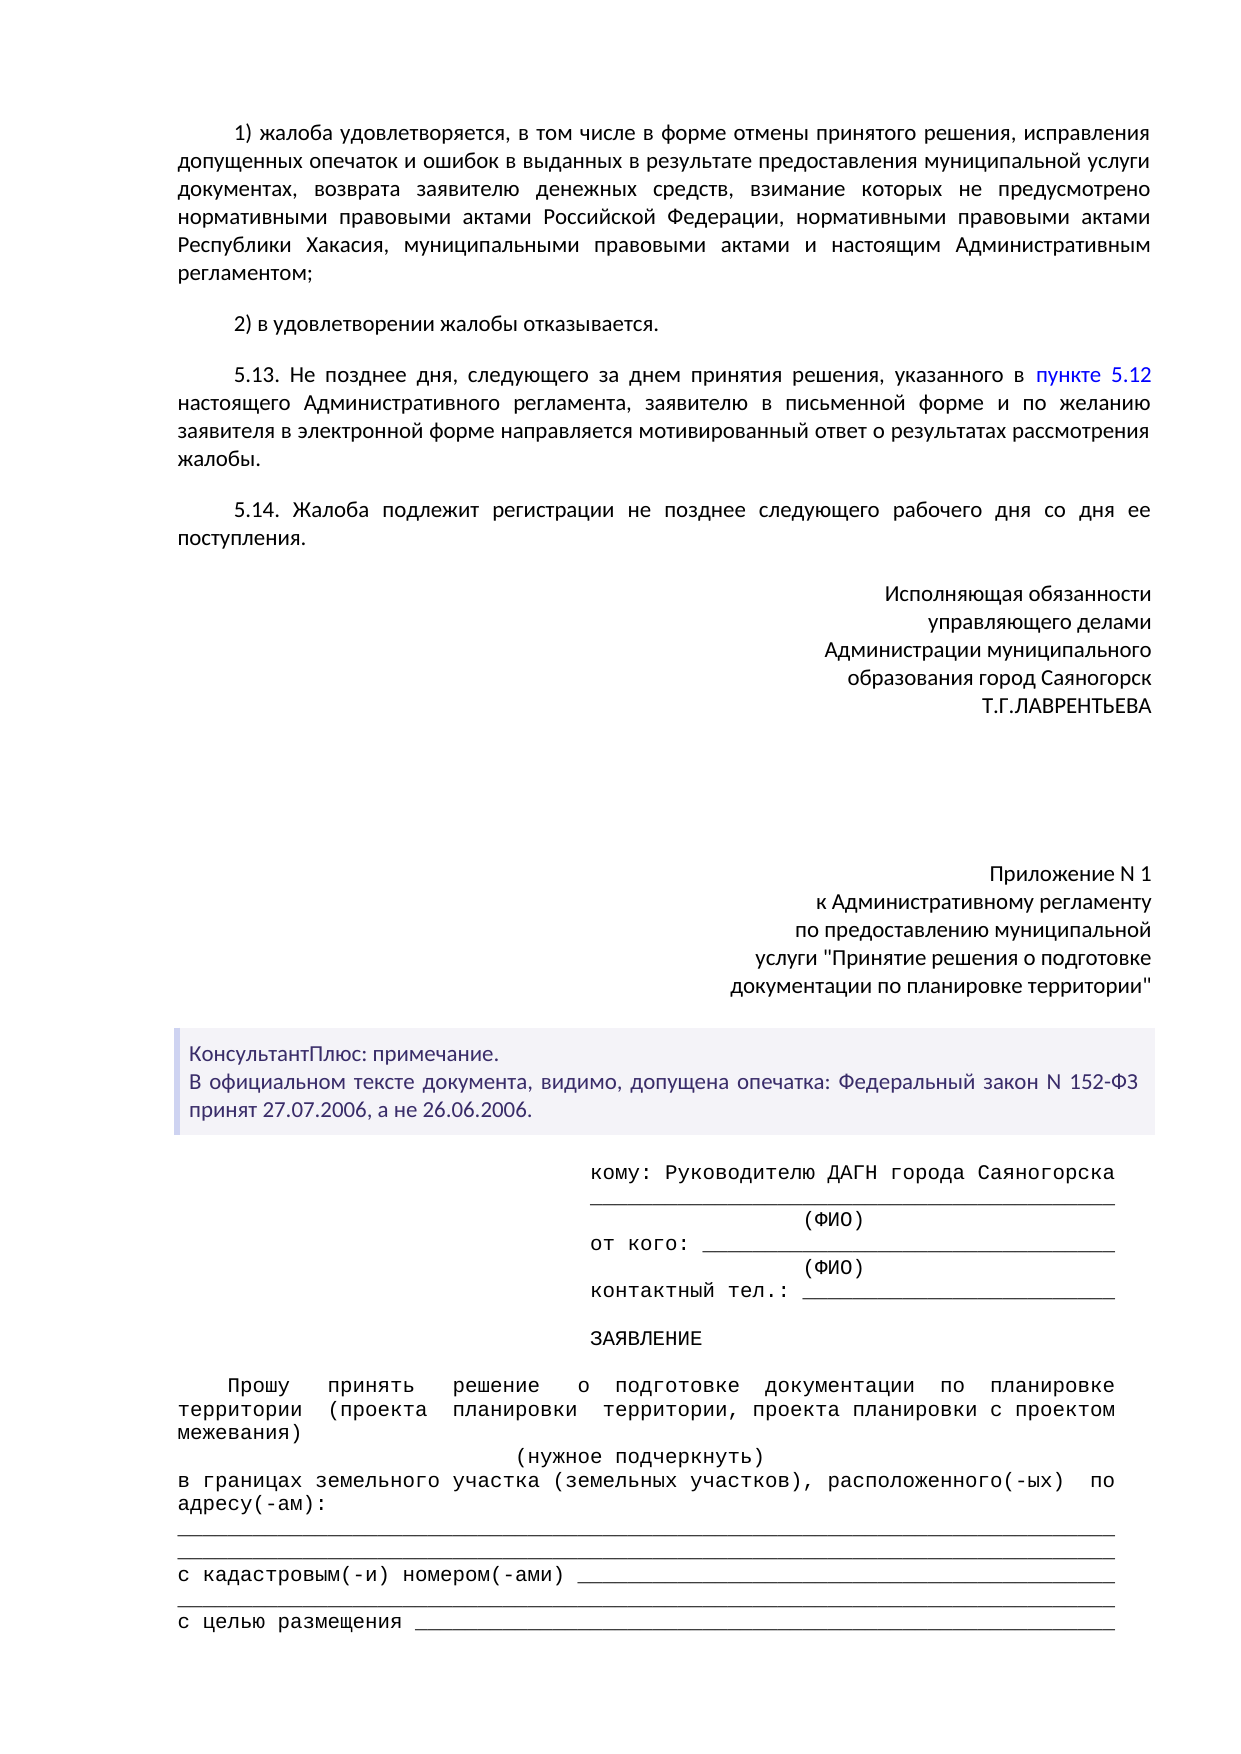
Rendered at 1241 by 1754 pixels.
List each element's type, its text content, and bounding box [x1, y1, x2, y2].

text (ФИО) [177, 1209, 1152, 1233]
text контактный тел.: _________________________ [177, 1280, 1152, 1304]
text (ФИО) [177, 1257, 1152, 1280]
text образования город Саяногорск [177, 663, 1152, 691]
text от кого: _________________________________ [177, 1233, 1152, 1257]
text Приложение N 1 [177, 859, 1152, 887]
text ___________________________________________________________________________ [177, 1541, 1152, 1564]
text (нужное подчеркнуть) [177, 1446, 1152, 1469]
text адресу(-ам): [177, 1493, 1152, 1517]
text Администрации муниципального [177, 635, 1152, 663]
text ___________________________________________________________________________ [177, 1517, 1152, 1541]
text к Административному регламенту [177, 887, 1152, 915]
text Прошу принять решение о подготовке документации по планировке [177, 1375, 1152, 1399]
text кому: Руководителю ДАГН города Саяногорска [177, 1162, 1152, 1186]
text по предоставлению муниципальной [177, 915, 1152, 943]
text 1) жалоба удовлетворяется, в том числе в форме отмены принятого решения, исправления допущенных опечаток и ошибок в выданных в результате предоставления муниципальной услуги документах, возврата заявителю денежных средств, взимание которых не предусмотрено нормативными правовыми актами Российской Федерации, нормативными правовыми актами Республики Хакасия, муниципальными правовыми актами и настоящим Административным регламентом; [177, 118, 1152, 286]
text с кадастровым(-и) номером(-ами) ___________________________________________ [177, 1564, 1152, 1588]
text 5.13. Не позднее дня, следующего за днем принятия решения, указанного в пункте 5.12 настоящего Административного регламента, заявителю в письменной форме и по желанию заявителя в электронной форме направляется мотивированный ответ о результатах рассмотрения жалобы. [177, 360, 1152, 472]
text в границах земельного участка (земельных участков), расположенного(-ых) по [177, 1469, 1152, 1493]
text документации по планировке территории" [177, 971, 1152, 999]
text межевания) [177, 1422, 1152, 1446]
text 5.14. Жалоба подлежит регистрации не позднее следующего рабочего дня со дня ее поступления. [177, 495, 1152, 551]
text услуги "Принятие решения о подготовке [177, 943, 1152, 971]
text с целью размещения ________________________________________________________ [177, 1611, 1152, 1635]
text Т.Г.ЛАВРЕНТЬЕВА [177, 691, 1152, 719]
text Исполняющая обязанности [177, 579, 1152, 607]
text __________________________________________ [177, 1186, 1152, 1209]
text ЗАЯВЛЕНИЕ [177, 1328, 1152, 1351]
table_header КонсультантПлюс: примечание. В официальном тексте документа, видимо, допущена опечатка: Федеральный закон N 152-ФЗ принят 27.07.2006, а не 26.06.2006. [180, 1028, 1149, 1135]
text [177, 1588, 1152, 1611]
text 2) в удовлетворении жалобы отказывается. [177, 309, 1152, 337]
text управляющего делами [177, 607, 1152, 635]
text территории (проекта планировки территории, проекта планировки с проектом [177, 1399, 1152, 1422]
